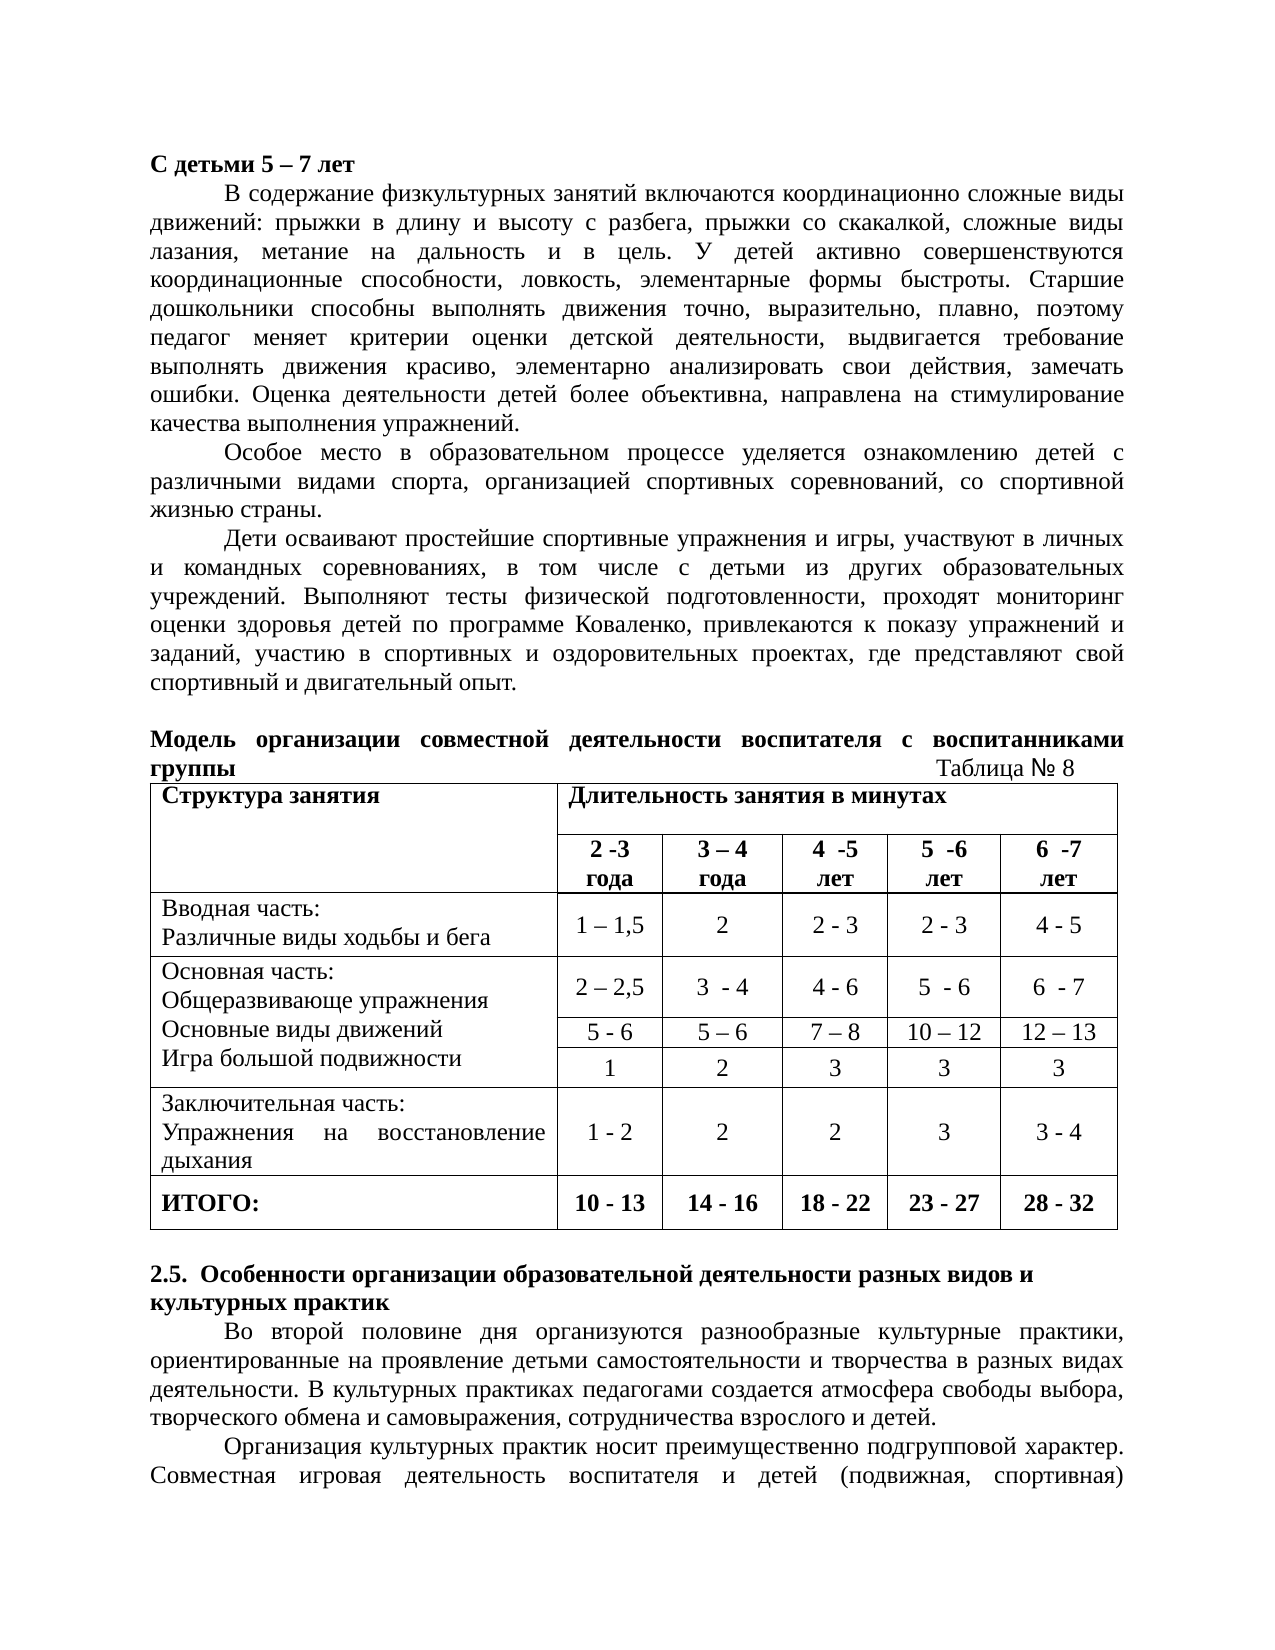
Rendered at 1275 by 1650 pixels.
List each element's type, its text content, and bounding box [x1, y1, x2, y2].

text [150, 1432, 1125, 1489]
table_cell 7 – 8 [783, 1018, 887, 1047]
table_cell Заключительная часть: Упражнения на восстановление дыхания [151, 1088, 557, 1175]
table_cell Основная часть: Общеразвивающе упражнения Основные виды движений Игра большой подвижности [151, 957, 557, 1087]
text 2.5. Особенности организации образовательной деятельности разных видов и культурных практик [150, 1259, 1125, 1317]
table_cell 2 [663, 1048, 782, 1087]
table_cell 2 [663, 894, 782, 956]
text Особое место в образовательном процессе уделяется ознакомлению детей с различными видами спорта, организацией спортивных соревнований, со спортивной жизнью страны. [150, 437, 1125, 524]
table_cell 2 – 2,5 [558, 957, 662, 1017]
table_cell 5 - 6 [888, 957, 1000, 1017]
table_cell 10 - 13 [558, 1176, 662, 1229]
text Модель организации совместной деятельности воспитателя с воспитанниками группы Таблица № 8 [150, 725, 1125, 782]
table_cell 3 [783, 1048, 887, 1087]
table_cell 2 [663, 1088, 782, 1175]
table_cell 18 - 22 [783, 1176, 887, 1229]
table_cell 28 - 32 [1001, 1176, 1117, 1229]
table_cell 14 - 16 [663, 1176, 782, 1229]
table_cell 2 - 3 [888, 894, 1000, 956]
text Дети осваивают простейшие спортивные упражнения и игры, участвуют в личных и командных соревнованиях, в том числе с детьми из других образовательных учреждений. Выполняют тесты физической подготовленности, проходят мониторинг оценки здоровья детей по программе Коваленко, привлекаются к показу упражнений и заданий, участию в спортивных и оздоровительных проектах, где представляют свой спортивный и двигательный опыт. [150, 524, 1125, 696]
table_cell 4 - 5 [1001, 894, 1117, 956]
table_cell ИТОГО: [151, 1176, 557, 1229]
table_cell 3 - 4 [663, 957, 782, 1017]
text Во второй половине дня организуются разнообразные культурные практики, ориентированные на проявление детьми самостоятельности и творчества в разных видах деятельности. В культурных практиках педагогами создается атмосфера свободы выбора, творческого обмена и самовыражения, сотрудничества взрослого и детей. [150, 1317, 1125, 1432]
table_cell 1 – 1,5 [558, 894, 662, 956]
table_cell 2 -3 года [558, 835, 662, 892]
table_cell 5 - 6 [558, 1018, 662, 1047]
table_cell 3 [888, 1088, 1000, 1175]
table_cell 5 – 6 [663, 1018, 782, 1047]
table_cell 3 [888, 1048, 1000, 1087]
table_cell 3 - 4 [1001, 1088, 1117, 1175]
table_cell 1 - 2 [558, 1088, 662, 1175]
table_header Структура занятия [151, 784, 557, 892]
table_cell 6 -7 лет [1001, 835, 1117, 892]
text С детьми 5 – 7 лет [150, 150, 1125, 179]
table_cell 3 [1001, 1048, 1117, 1087]
table_cell 2 - 3 [783, 894, 887, 956]
text В содержание физкультурных занятий включаются координационно сложные виды движений: прыжки в длину и высоту с разбега, прыжки со скакалкой, сложные виды лазания, метание на дальность и в цель. У детей активно совершенствуются координационные способности, ловкость, элементарные формы быстроты. Старшие дошкольники способны выполнять движения точно, выразительно, плавно, поэтому педагог меняет критерии оценки детской деятельности, выдвигается требование выполнять движения красиво, элементарно анализировать свои действия, замечать ошибки. Оценка деятельности детей более объективна, направлена на стимулирование качества выполнения упражнений. [150, 179, 1125, 437]
table_cell Вводная часть: Различные виды ходьбы и бега [151, 893, 557, 956]
table_cell 4 - 6 [783, 957, 887, 1017]
table_cell 5 -6 лет [888, 835, 1000, 892]
table_cell 4 -5 лет [783, 835, 887, 892]
table_cell 3 – 4 года [663, 835, 782, 892]
table_cell 6 - 7 [1001, 957, 1117, 1017]
table_cell 1 [558, 1048, 662, 1087]
table_cell 23 - 27 [888, 1176, 1000, 1229]
table_cell 12 – 13 [1001, 1018, 1117, 1047]
table_cell 10 – 12 [888, 1018, 1000, 1047]
table_cell 2 [783, 1088, 887, 1175]
table_header Длительность занятия в минутах [558, 784, 1117, 833]
